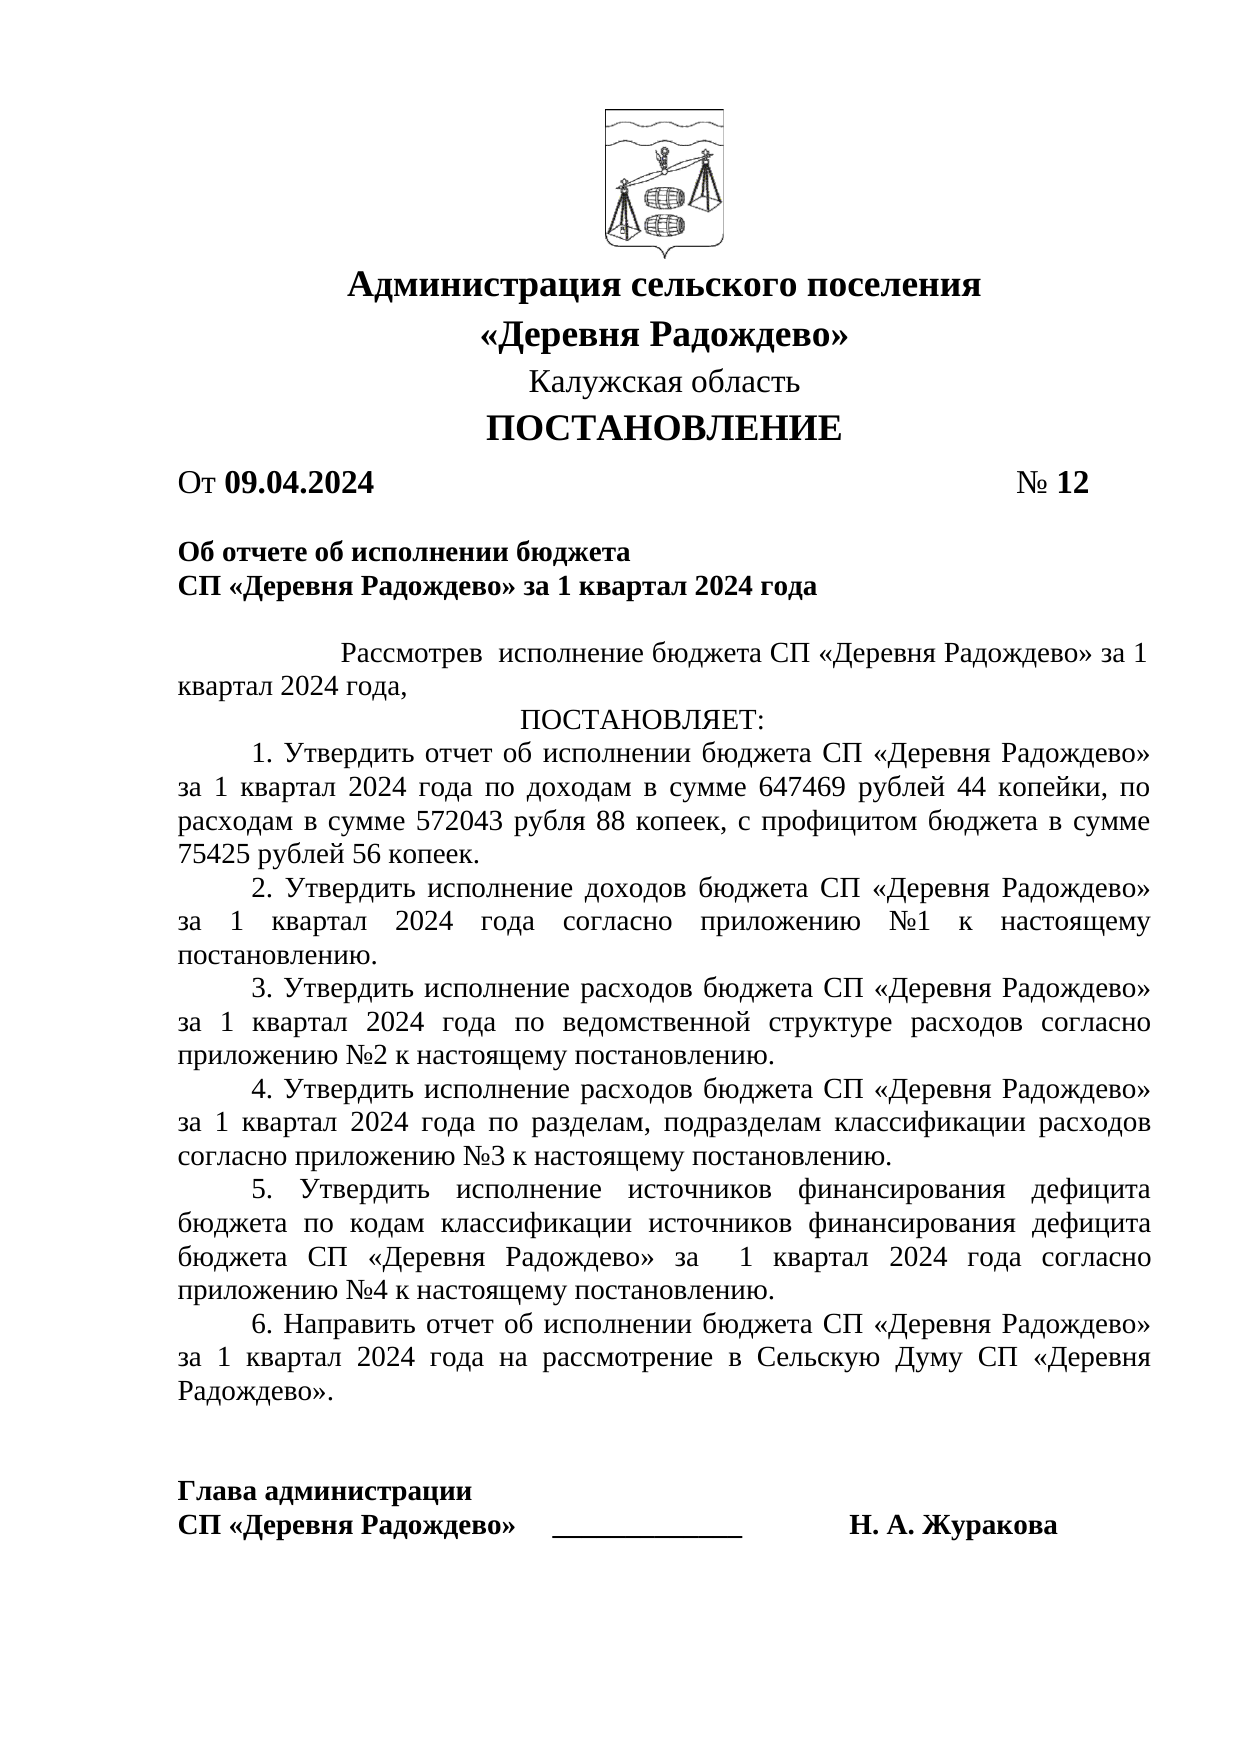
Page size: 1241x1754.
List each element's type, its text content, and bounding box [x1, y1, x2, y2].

picture [605, 109, 724, 259]
text ПОСТАНОВЛЕНИЕ [177, 405, 1152, 448]
text Об отчете об исполнении бюджета [177, 534, 1152, 568]
text 3. Утвердить исполнение расходов бюджета СП «Деревня Радождево» за 1 квартал 2024 года по ведомственной структуре расходов согласно приложению №2 к настоящему постановлению. [177, 970, 1152, 1071]
text СП «Деревня Радождево» за 1 квартал 2024 года [177, 568, 1152, 601]
text СП «Деревня Радождево» _____________ Н. А. Журакова [177, 1507, 1152, 1541]
text ПОСТАНОВЛЯЕТ: [177, 702, 1152, 736]
text Калужская область [177, 361, 1152, 399]
text Глава администрации [177, 1473, 1152, 1507]
text Рассмотрев исполнение бюджета СП «Деревня Радождево» за 1 квартал 2024 года, [177, 635, 1152, 702]
text 4. Утвердить исполнение расходов бюджета СП «Деревня Радождево» за 1 квартал 2024 года по разделам, подразделам классификации расходов согласно приложению №3 к настоящему постановлению. [177, 1071, 1152, 1172]
text «Деревня Радождево» [177, 311, 1152, 354]
text 6. Направить отчет об исполнении бюджета СП «Деревня Радождево» за 1 квартал 2024 года на рассмотрение в Сельскую Думу СП «Деревня Радождево». [177, 1306, 1152, 1406]
text 1. Утвердить отчет об исполнении бюджета СП «Деревня Радождево» за 1 квартал 2024 года по доходам в сумме 647469 рублей 44 копейки, по расходам в сумме 572043 рубля 88 копеек, с профицитом бюджета в сумме 75425 рублей 56 копеек. [177, 736, 1152, 870]
subtitle От 09.04.2024 № 12 [177, 462, 1152, 501]
text 5. Утвердить исполнение источников финансирования дефицита бюджета по кодам классификации источников финансирования дефицита бюджета СП «Деревня Радождево» за 1 квартал 2024 года согласно приложению №4 к настоящему постановлению. [177, 1172, 1152, 1306]
text 2. Утвердить исполнение доходов бюджета СП «Деревня Радождево» за 1 квартал 2024 года согласно приложению №1 к настоящему постановлению. [177, 870, 1152, 970]
text Администрация сельского поселения [177, 262, 1152, 305]
